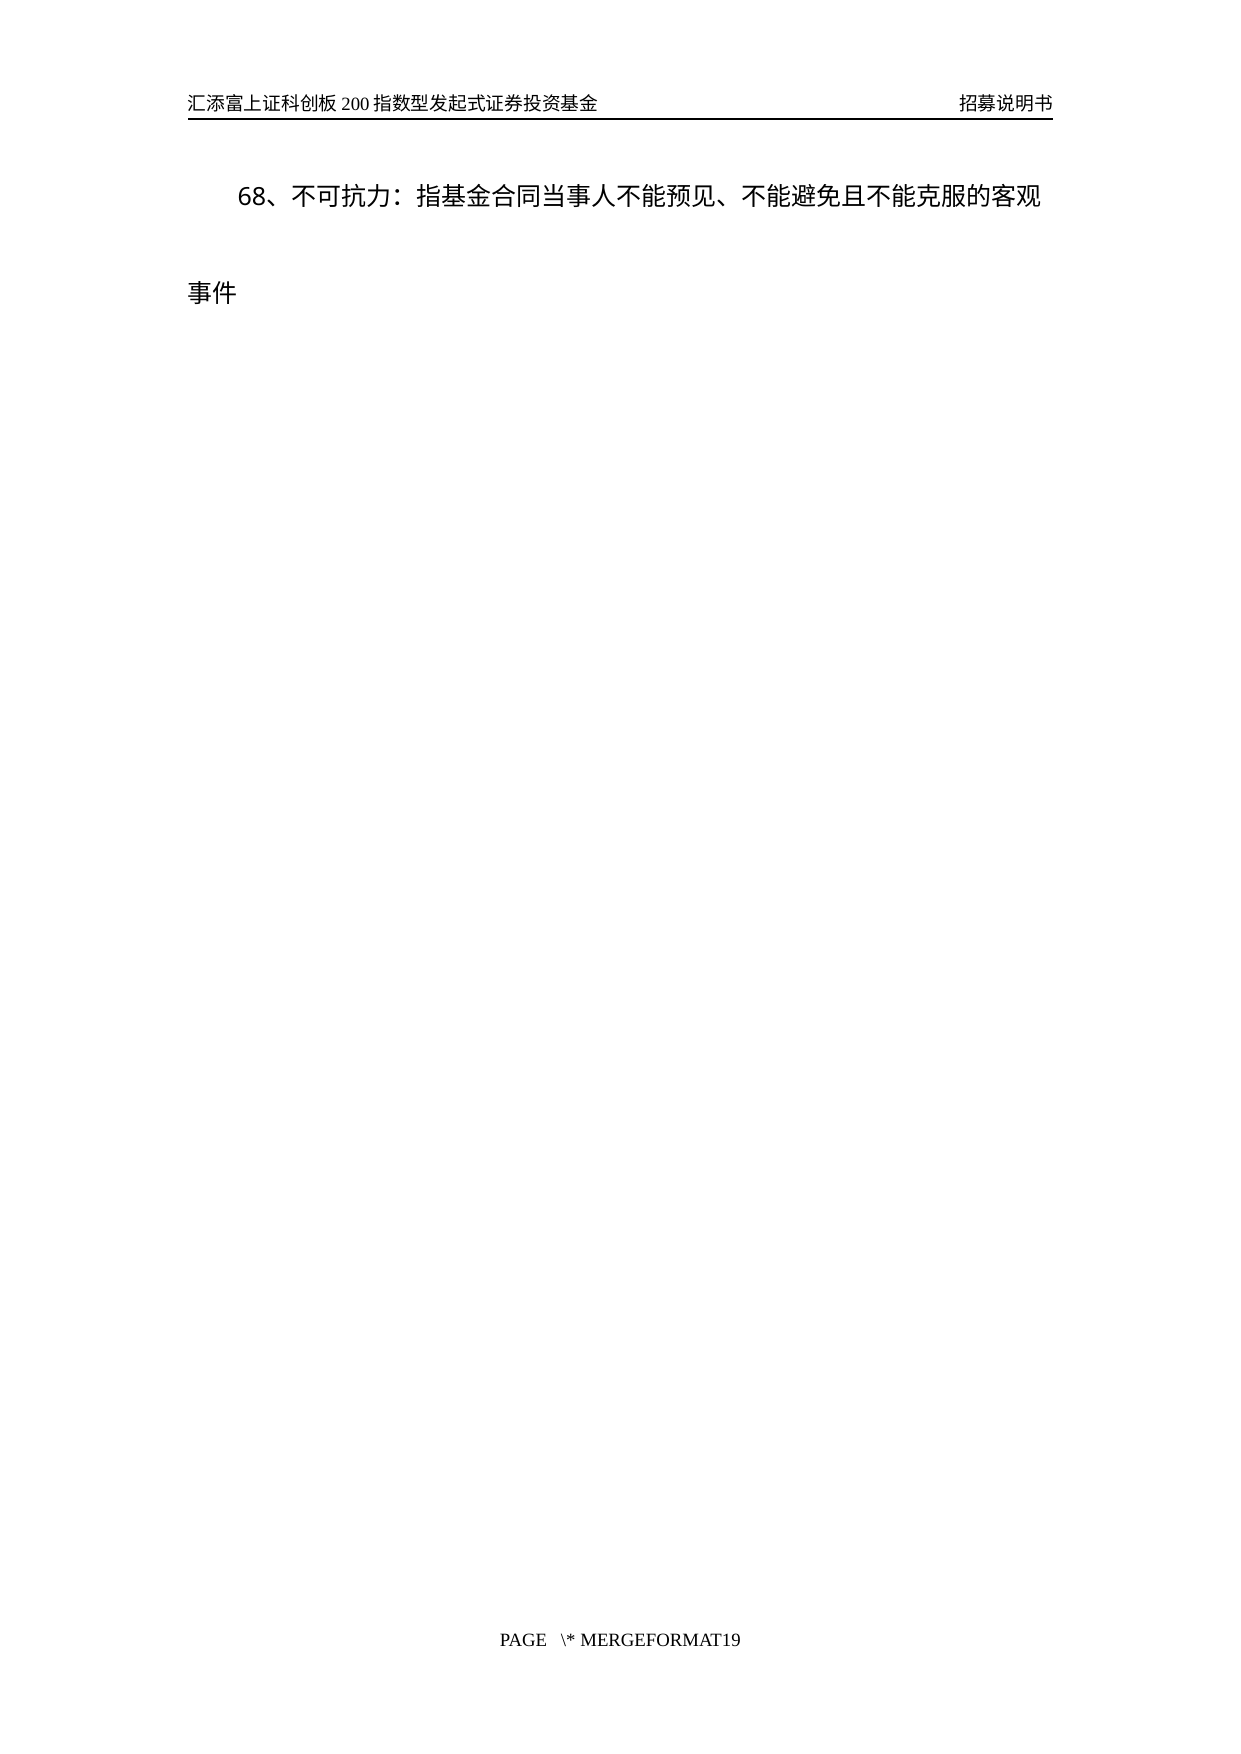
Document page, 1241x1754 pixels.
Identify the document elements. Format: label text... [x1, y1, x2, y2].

text 68、不可抗力：指基金合同当事人不能预见、不能避免且不能克服的客观事件 [187, 162, 1053, 324]
